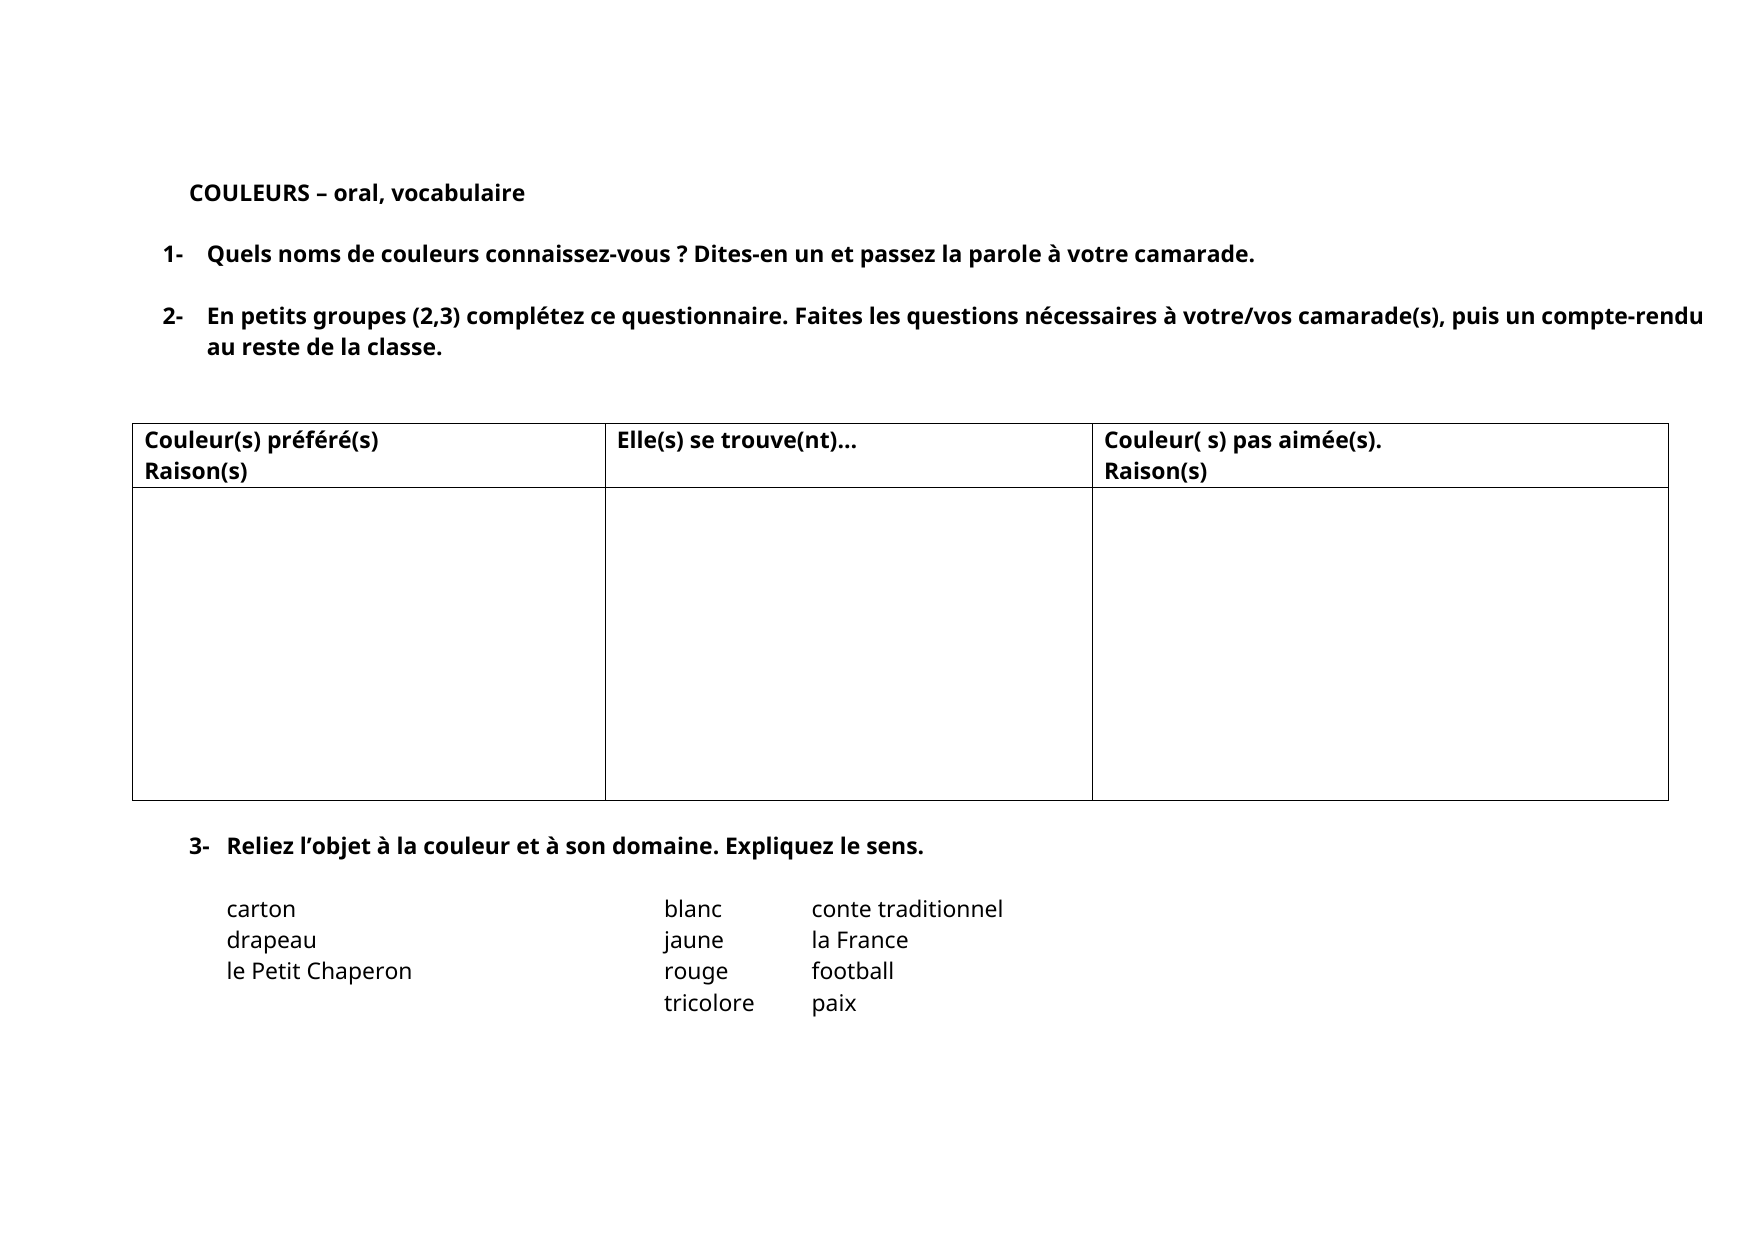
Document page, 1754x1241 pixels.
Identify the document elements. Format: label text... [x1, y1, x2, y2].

list tricolore paix [226, 987, 1606, 1018]
list En petits groupes (2,3) complétez ce questionnaire. Faites les questions nécessaires à votre/vos camarade(s), puis un compte-rendu au reste de la classe. [162, 300, 1710, 363]
text COULEURS – oral, vocabulaire [112, 177, 1606, 208]
list carton blanc conte traditionnel [226, 893, 1606, 924]
table_cell [133, 488, 605, 800]
table_header Couleur(s) préféré(s) Raison(s) [133, 424, 605, 487]
table_cell [606, 488, 1092, 800]
list le Petit Chaperon rouge football [226, 955, 1606, 987]
table_header Elle(s) se trouve(nt)… [606, 424, 1092, 487]
list Quels noms de couleurs connaissez-vous ? Dites-en un et passez la parole à votre camarade. [162, 238, 1710, 269]
table_cell [1093, 488, 1668, 800]
list Reliez l’objet à la couleur et à son domaine. Expliquez le sens. [189, 830, 1606, 862]
table_header Couleur( s) pas aimée(s). Raison(s) [1093, 424, 1668, 487]
list drapeau jaune la France [226, 924, 1606, 955]
